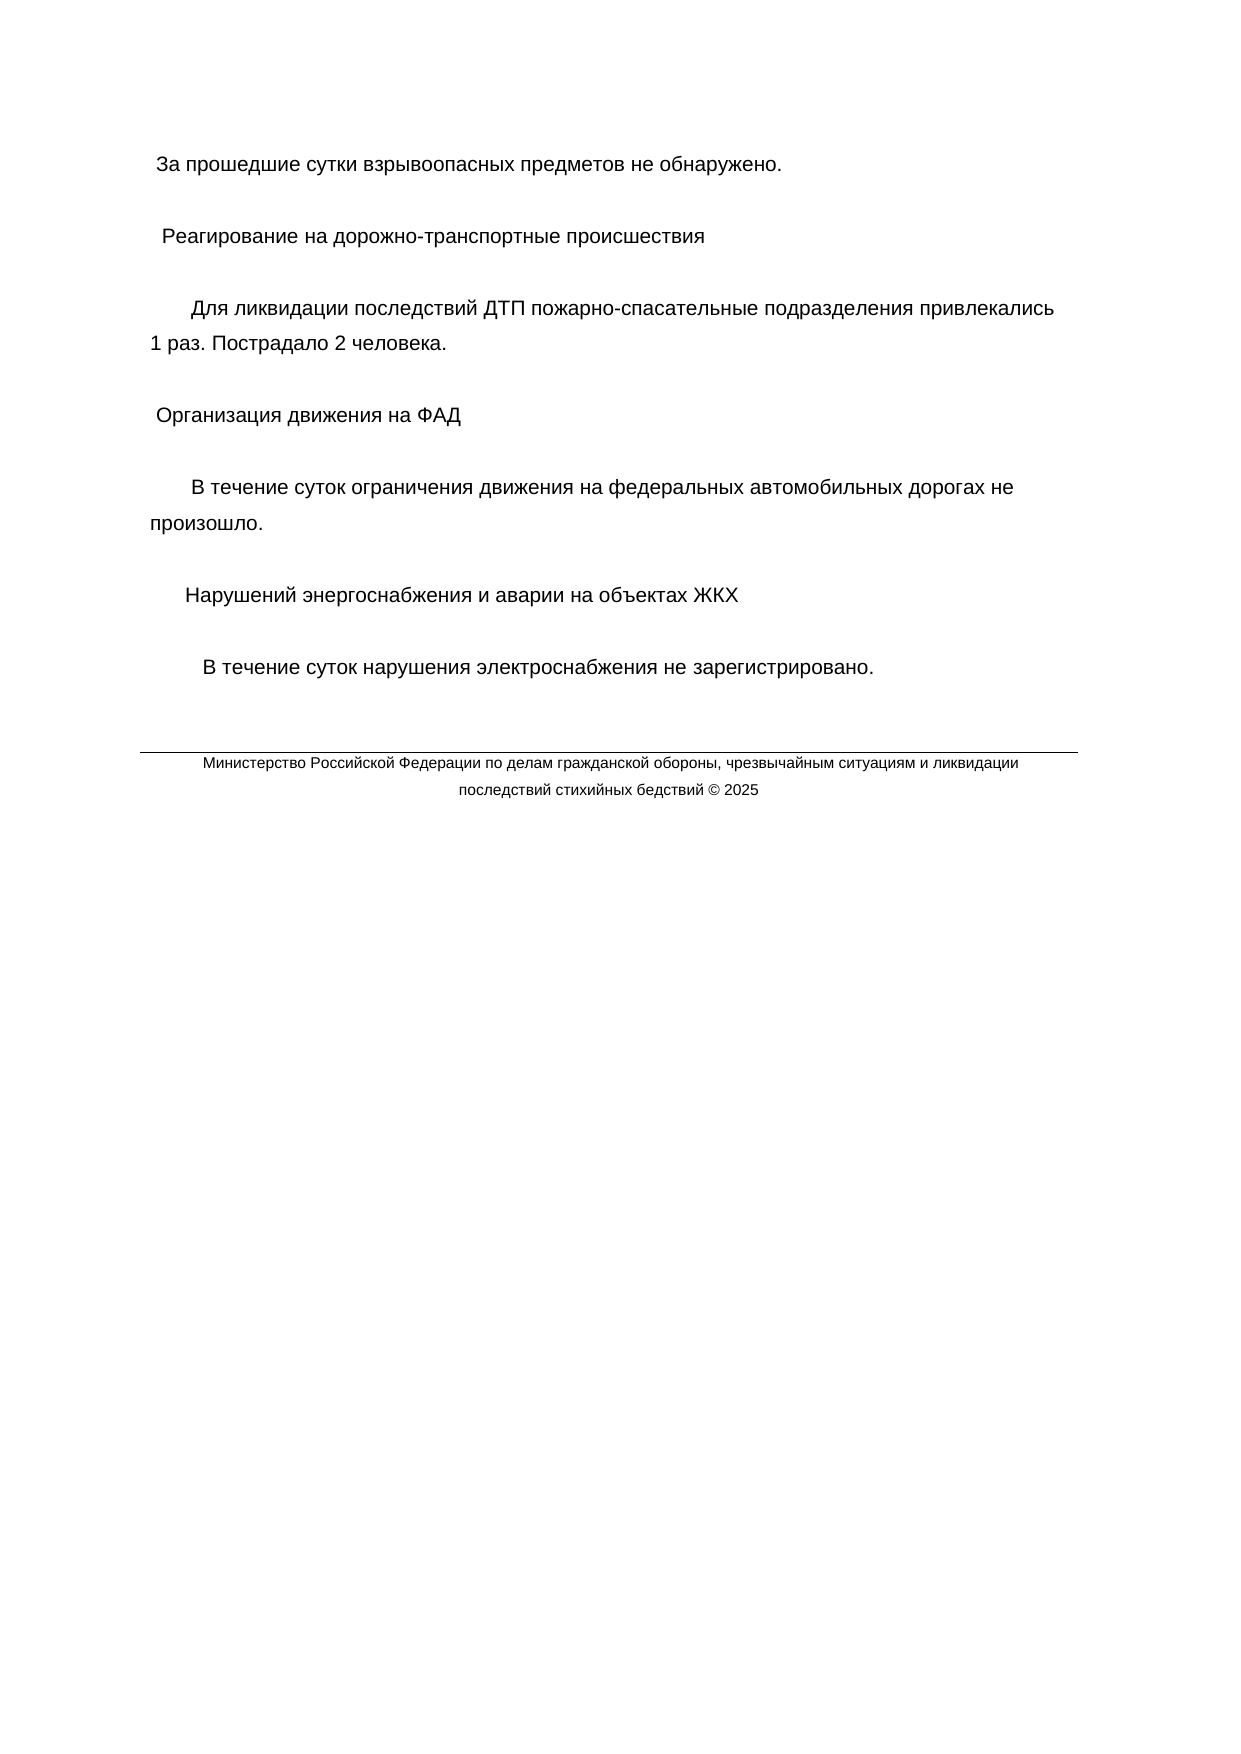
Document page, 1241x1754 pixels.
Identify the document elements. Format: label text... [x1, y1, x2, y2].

table_cell Министерство Российской Федерации по делам гражданской обороны, чрезвычайным ситуациям и ликвидации последствий стихийных бедствий © 2025 [140, 753, 1078, 835]
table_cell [140, 150, 1078, 752]
